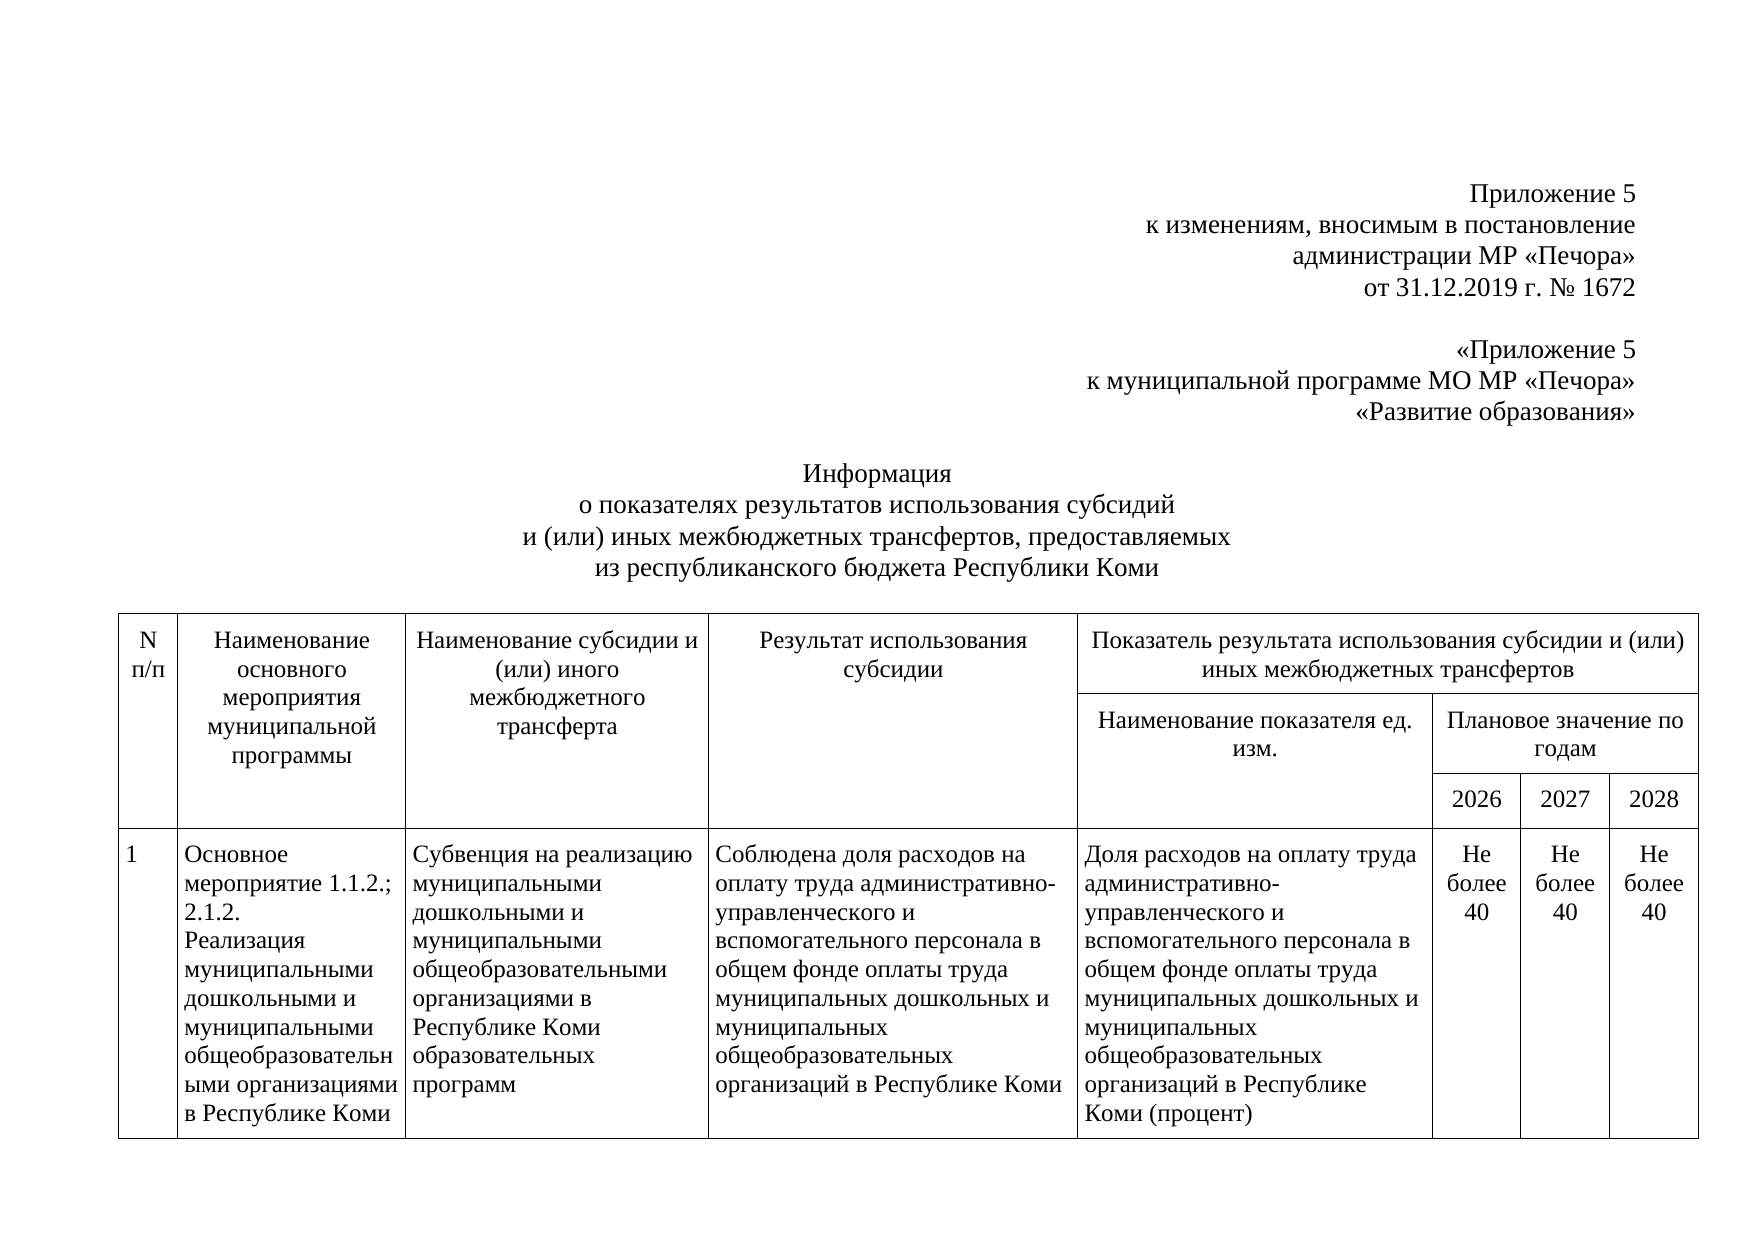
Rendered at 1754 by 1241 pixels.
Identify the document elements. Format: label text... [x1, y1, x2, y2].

table_header N п/п [119, 614, 177, 828]
text администрации МР «Печора» [118, 239, 1636, 271]
text к изменениям, вносимым в постановление [118, 208, 1636, 239]
text Информация [118, 457, 1636, 489]
text Приложение 5 [118, 177, 1636, 208]
text к муниципальной программе МО МР «Печора» [118, 364, 1636, 395]
text и (или) иных межбюджетных трансфертов, предоставляемых [118, 520, 1636, 551]
table_cell 2027 [1521, 774, 1609, 828]
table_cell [1078, 829, 1432, 1137]
text от 31.12.2019 г. № 1672 [118, 271, 1636, 302]
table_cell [178, 829, 405, 1137]
table_header Результат использования субсидии [709, 614, 1077, 828]
table_header Наименование основного мероприятия муниципальной программы [178, 614, 405, 828]
text «Приложение 5 [118, 333, 1636, 364]
text из республиканского бюджета Республики Коми [118, 551, 1636, 582]
text о показателях результатов использования субсидий [118, 489, 1636, 520]
table_cell Не более 40 [1521, 829, 1609, 1137]
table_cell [406, 829, 708, 1137]
table_cell Не более 40 [1433, 829, 1520, 1137]
table_cell 2028 [1610, 774, 1698, 828]
table_header Показатель результата использования субсидии и (или) иных межбюджетных трансфертов [1078, 614, 1698, 693]
table_cell 2026 [1433, 774, 1520, 828]
table_cell 1 [119, 829, 177, 1137]
table_cell Не более 40 [1610, 829, 1698, 1137]
table_cell Наименование показателя ед. изм. [1078, 694, 1432, 828]
table_header Наименование субсидии и (или) иного межбюджетного трансферта [406, 614, 708, 828]
text «Развитие образования» [118, 395, 1636, 426]
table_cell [709, 829, 1077, 1137]
table_cell Плановое значение по годам [1433, 694, 1698, 773]
